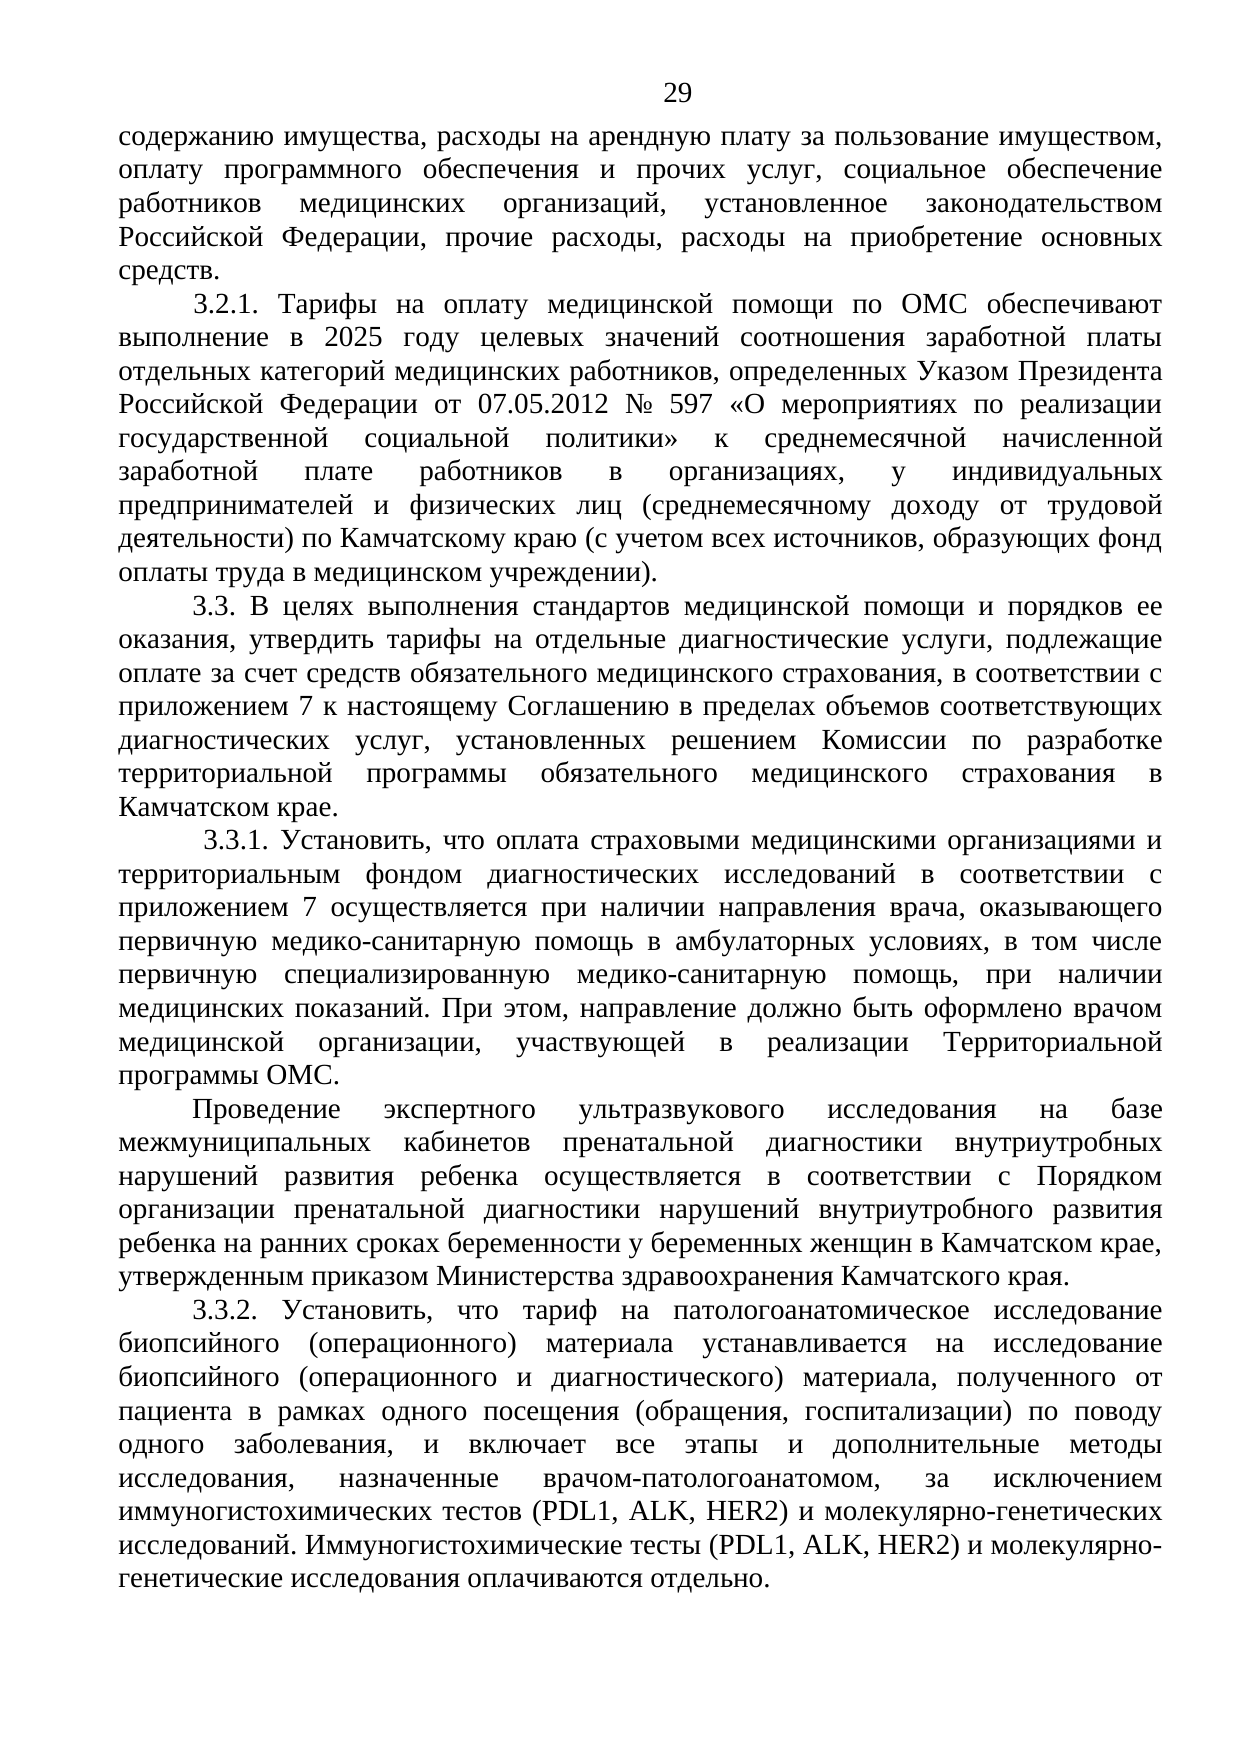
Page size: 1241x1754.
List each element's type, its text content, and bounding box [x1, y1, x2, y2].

text 3.3.2. Установить, что тариф на патологоанатомическое исследование биопсийного (операционного) материала устанавливается на исследование биопсийного (операционного и диагностического) материала, полученного от пациента в рамках одного посещения (обращения, госпитализации) по поводу одного заболевания, и включает все этапы и дополнительные методы исследования, назначенные врачом-патологоанатомом, за исключением иммуногистохимических тестов (PDL1, ALK, HER2) и молекулярно-генетических исследований. Иммуногистохимические тесты (PDL1, ALK, HER2) и молекулярно-генетические исследования оплачиваются отдельно. [118, 1292, 1163, 1594]
text 3.2.1. Тарифы на оплату медицинской помощи по ОМС обеспечивают выполнение в 2025 году целевых значений соотношения заработной платы отдельных категорий медицинских работников, определенных Указом Президента Российской Федерации от 07.05.2012 № 597 «О мероприятиях по реализации государственной социальной политики» к среднемесячной начисленной заработной плате работников в организациях, у индивидуальных предпринимателей и физических лиц (среднемесячному доходу от трудовой деятельности) по Камчатскому краю (с учетом всех источников, образующих фонд оплаты труда в медицинском учреждении). [118, 286, 1163, 588]
text 3.3.1. Установить, что оплата страховыми медицинскими организациями и территориальным фондом диагностических исследований в соответствии с приложением 7 осуществляется при наличии направления врача, оказывающего первичную медико-санитарную помощь в амбулаторных условиях, в том числе первичную специализированную медико-санитарную помощь, при наличии медицинских показаний. При этом, направление должно быть оформлено врачом медицинской организации, участвующей в реализации Территориальной программы ОМС. [118, 822, 1163, 1091]
text Проведение экспертного ультразвукового исследования на базе межмуниципальных кабинетов пренатальной диагностики внутриутробных нарушений развития ребенка осуществляется в соответствии с Порядком организации пренатальной диагностики нарушений внутриутробного развития ребенка на ранних сроках беременности у беременных женщин в Камчатском крае, утвержденным приказом Министерства здравоохранения Камчатского края. [118, 1091, 1163, 1292]
text 3.3. В целях выполнения стандартов медицинской помощи и порядков ее оказания, утвердить тарифы на отдельные диагностические услуги, подлежащие оплате за счет средств обязательного медицинского страхования, в соответствии с приложением 7 к настоящему Соглашению в пределах объемов соответствующих диагностических услуг, установленных решением Комиссии по разработке территориальной программы обязательного медицинского страхования в Камчатском крае. [118, 588, 1163, 822]
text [118, 118, 1163, 286]
